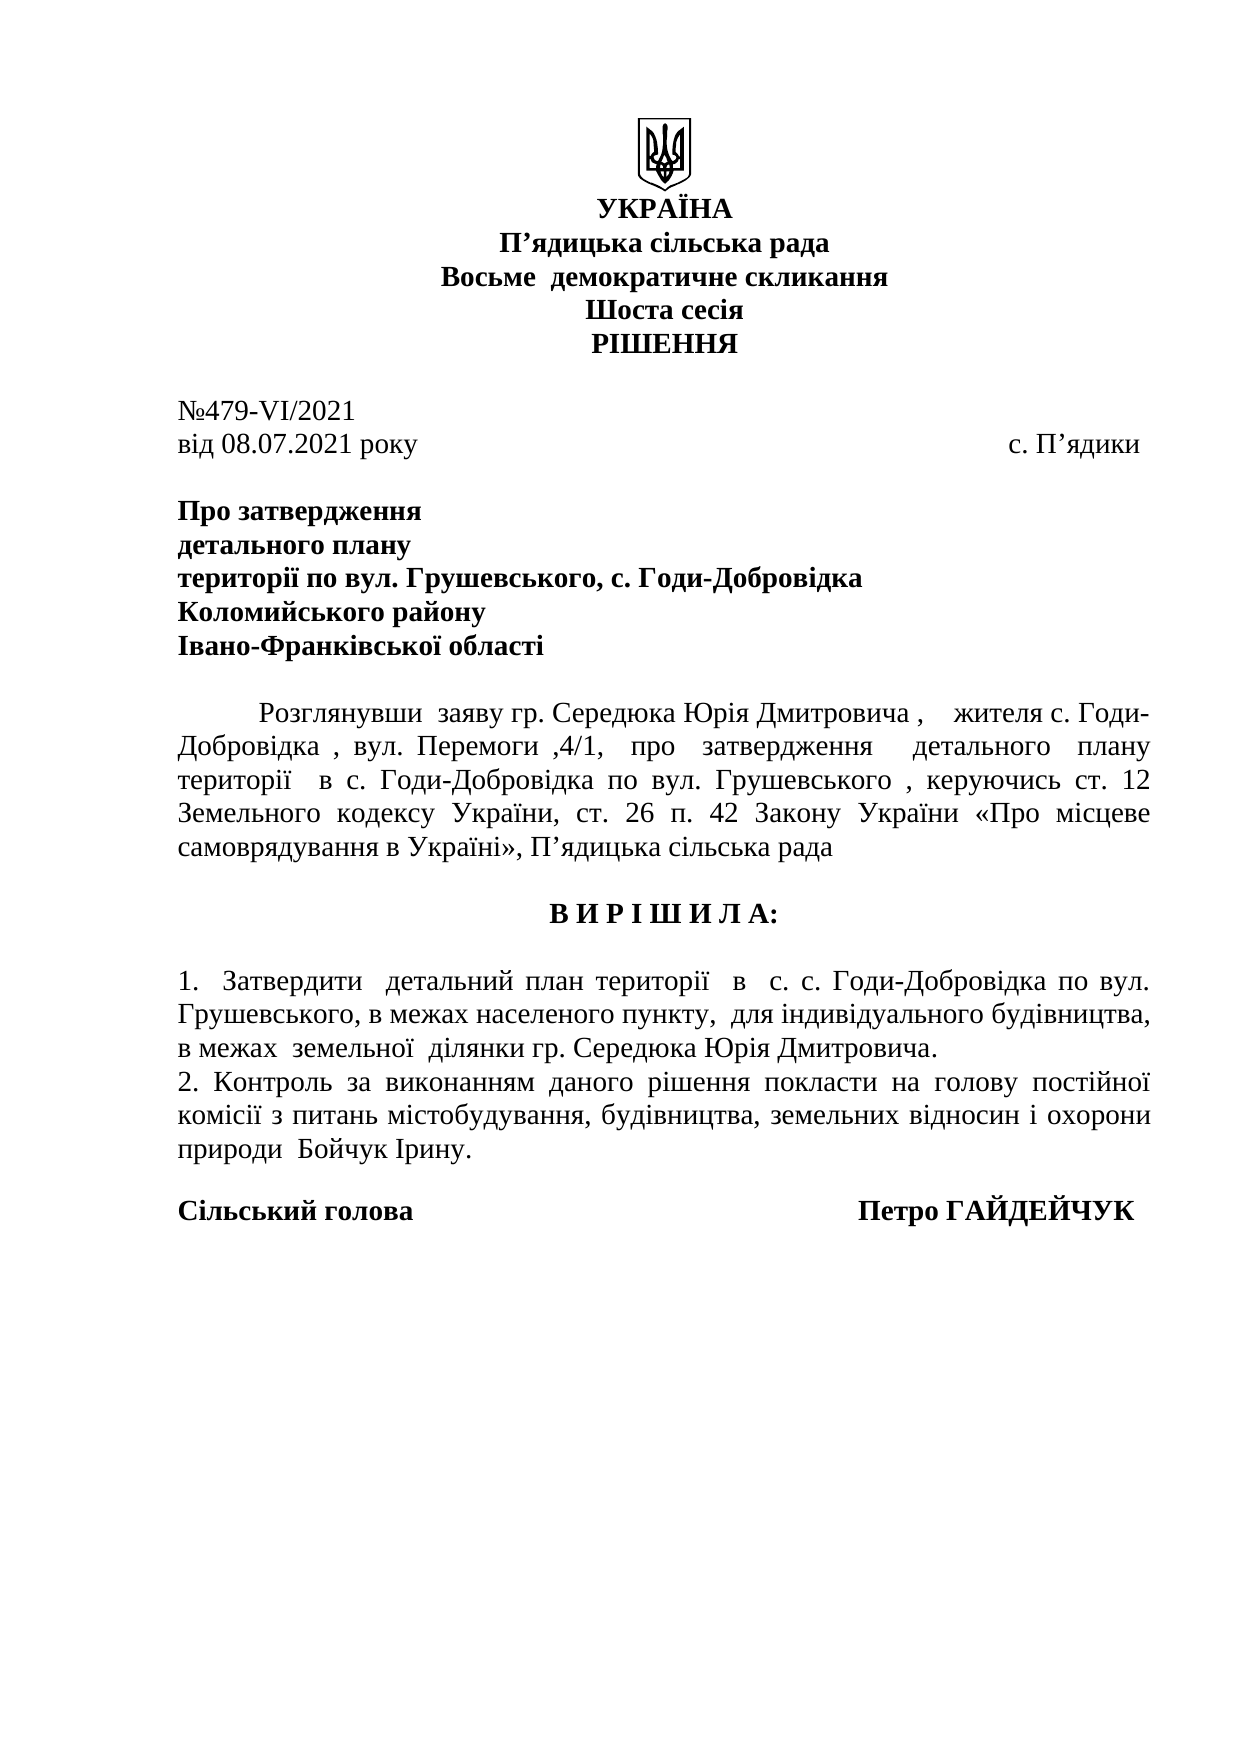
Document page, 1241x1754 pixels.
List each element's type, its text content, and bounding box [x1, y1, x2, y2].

text Коломийського району [177, 594, 1152, 628]
text 1. Затвердити детальний план території в с. с. Годи-Добровідка по вул. Грушевського, в межах населеного пункту, для індивідуального будівництва, в межах земельної ділянки гр. Середюка Юрія Дмитровича. [177, 963, 1152, 1064]
text РІШЕННЯ [177, 326, 1152, 359]
text Івано-Франківської області [177, 628, 1152, 661]
text Сільський голова Петро ГАЙДЕЙЧУК [177, 1193, 1152, 1227]
text Шоста сесія [177, 292, 1152, 326]
text Розглянувши заяву гр. Середюка Юрія Дмитровича , жителя с. Годи-Добровідка , вул. Перемоги ,4/1, про затвердження детального плану території в с. Годи-Добровідка по вул. Грушевського , керуючись ст. 12 Земельного кодексу України, ст. 26 п. 42 Закону України «Про місцеве самоврядування в Україні», П’ядицька сільська рада [177, 695, 1152, 862]
text В И Р І Ш И Л А: [177, 896, 1152, 929]
text №479-VІ/2021 [177, 393, 1152, 426]
text детального плану [177, 527, 1152, 561]
text 2. Контроль за виконанням даного рішення покласти на голову постійної комісії з питань містобудування, будівництва, земельних відносин і охорони природи Бойчук Ірину. [177, 1064, 1152, 1164]
text П’ядицька сільська рада [177, 225, 1152, 259]
text Про затвердження [177, 493, 1152, 527]
text території по вул. Грушевського, с. Годи-Добровідка [177, 561, 1152, 594]
text УКРАЇНА [177, 192, 1152, 225]
text Восьме демократичне скликання [177, 259, 1152, 292]
text від 08.07.2021 року с. П’ядики [177, 426, 1152, 460]
